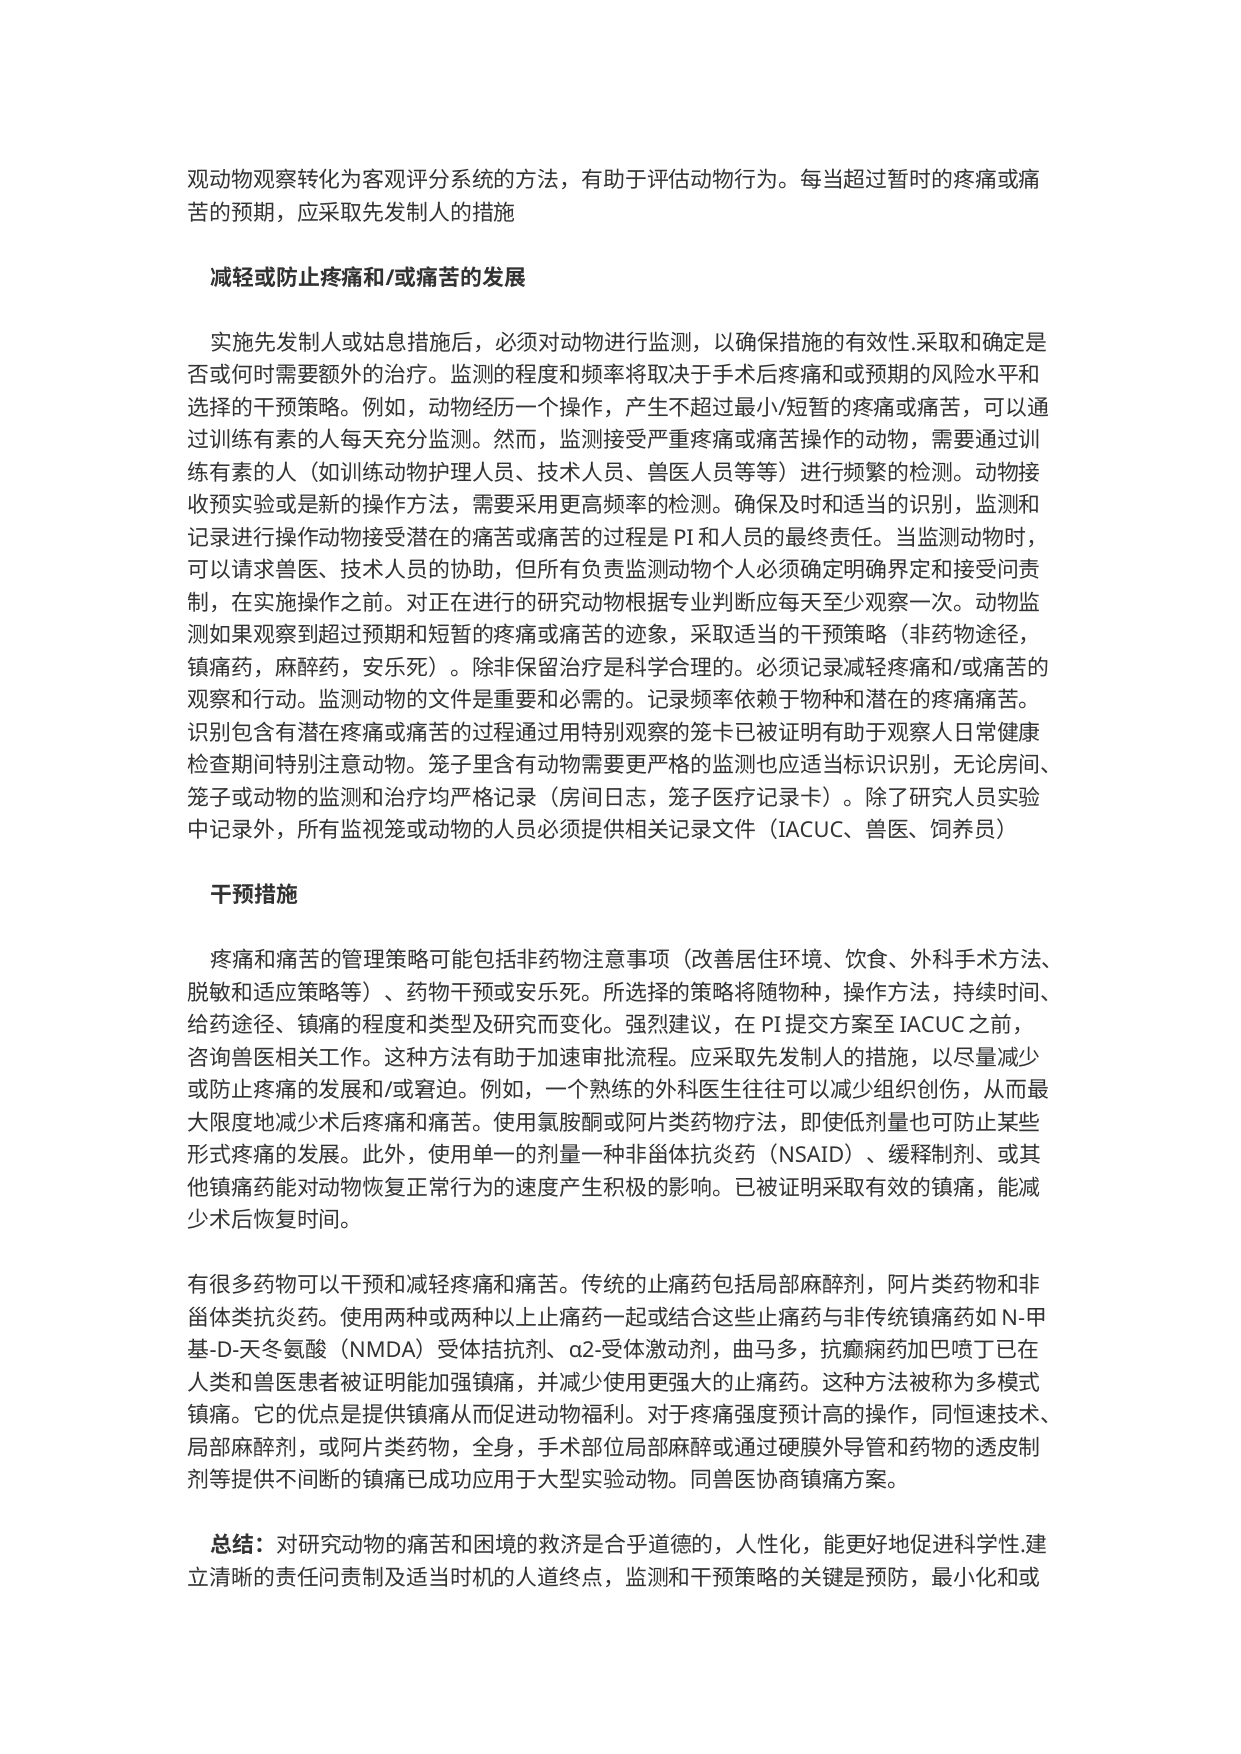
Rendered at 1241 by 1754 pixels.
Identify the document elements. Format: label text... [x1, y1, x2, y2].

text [187, 1527, 1053, 1592]
text 实施先发制人或姑息措施后，必须对动物进行监测，以确保措施的有效性.采取和确定是否或何时需要额外的治疗。监测的程度和频率将取决于手术后疼痛和或预期的风险水平和选择的干预策略。例如，动物经历一个操作，产生不超过最小/短暂的疼痛或痛苦，可以通过训练有素的人每天充分监测。然而，监测接受严重疼痛或痛苦操作的动物，需要通过训练有素的人（如训练动物护理人员、技术人员、兽医人员等等）进行频繁的检测。动物接收预实验或是新的操作方法，需要采用更高频率的检测。确保及时和适当的识别，监测和记录进行操作动物接受潜在的痛苦或痛苦的过程是PI和人员的最终责任。当监测动物时，可以请求兽医、技术人员的协助，但所有负责监测动物个人必须确定明确界定和接受问责制，在实施操作之前。对正在进行的研究动物根据专业判断应每天至少观察一次。动物监测如果观察到超过预期和短暂的疼痛或痛苦的迹象，采取适当的干预策略（非药物途径，镇痛药，麻醉药，安乐死）。除非保留治疗是科学合理的。必须记录减轻疼痛和/或痛苦的观察和行动。监测动物的文件是重要和必需的。记录频率依赖于物种和潜在的疼痛痛苦。识别包含有潜在疼痛或痛苦的过程通过用特别观察的笼卡已被证明有助于观察人日常健康检查期间特别注意动物。笼子里含有动物需要更严格的监测也应适当标识识别，无论房间、笼子或动物的监测和治疗均严格记录（房间日志，笼子医疗记录卡）。除了研究人员实验中记录外，所有监视笼或动物的人员必须提供相关记录文件（IACUC、兽医、饲养员） [187, 324, 1053, 844]
text 减轻或防止疼痛和/或痛苦的发展 [187, 259, 1053, 292]
text 疼痛和痛苦的管理策略可能包括非药物注意事项（改善居住环境、饮食、外科手术方法、脱敏和适应策略等）、药物干预或安乐死。所选择的策略将随物种，操作方法，持续时间、给药途径、镇痛的程度和类型及研究而变化。强烈建议，在PI提交方案至IACUC之前，咨询兽医相关工作。这种方法有助于加速审批流程。应采取先发制人的措施，以尽量减少或防止疼痛的发展和/或窘迫。例如，一个熟练的外科医生往往可以减少组织创伤，从而最大限度地减少术后疼痛和痛苦。使用氯胺酮或阿片类药物疗法，即使低剂量也可防止某些形式疼痛的发展。此外，使用单一的剂量一种非甾体抗炎药（NSAID）、缓释制剂、或其他镇痛药能对动物恢复正常行为的速度产生积极的影响。已被证明采取有效的镇痛，能减少术后恢复时间。 [187, 942, 1053, 1234]
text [187, 162, 1053, 227]
text 有很多药物可以干预和减轻疼痛和痛苦。传统的止痛药包括局部麻醉剂，阿片类药物和非甾体类抗炎药。使用两种或两种以上止痛药一起或结合这些止痛药与非传统镇痛药如N-甲基-D-天冬氨酸（NMDA）受体拮抗剂、α2-受体激动剂，曲马多，抗癫痫药加巴喷丁已在人类和兽医患者被证明能加强镇痛，并减少使用更强大的止痛药。这种方法被称为多模式镇痛。它的优点是提供镇痛从而促进动物福利。对于疼痛强度预计高的操作，同恒速技术、局部麻醉剂，或阿片类药物，全身，手术部位局部麻醉或通过硬膜外导管和药物的透皮制剂等提供不间断的镇痛已成功应用于大型实验动物。同兽医协商镇痛方案。 [187, 1267, 1053, 1494]
text 干预措施 [187, 877, 1053, 909]
